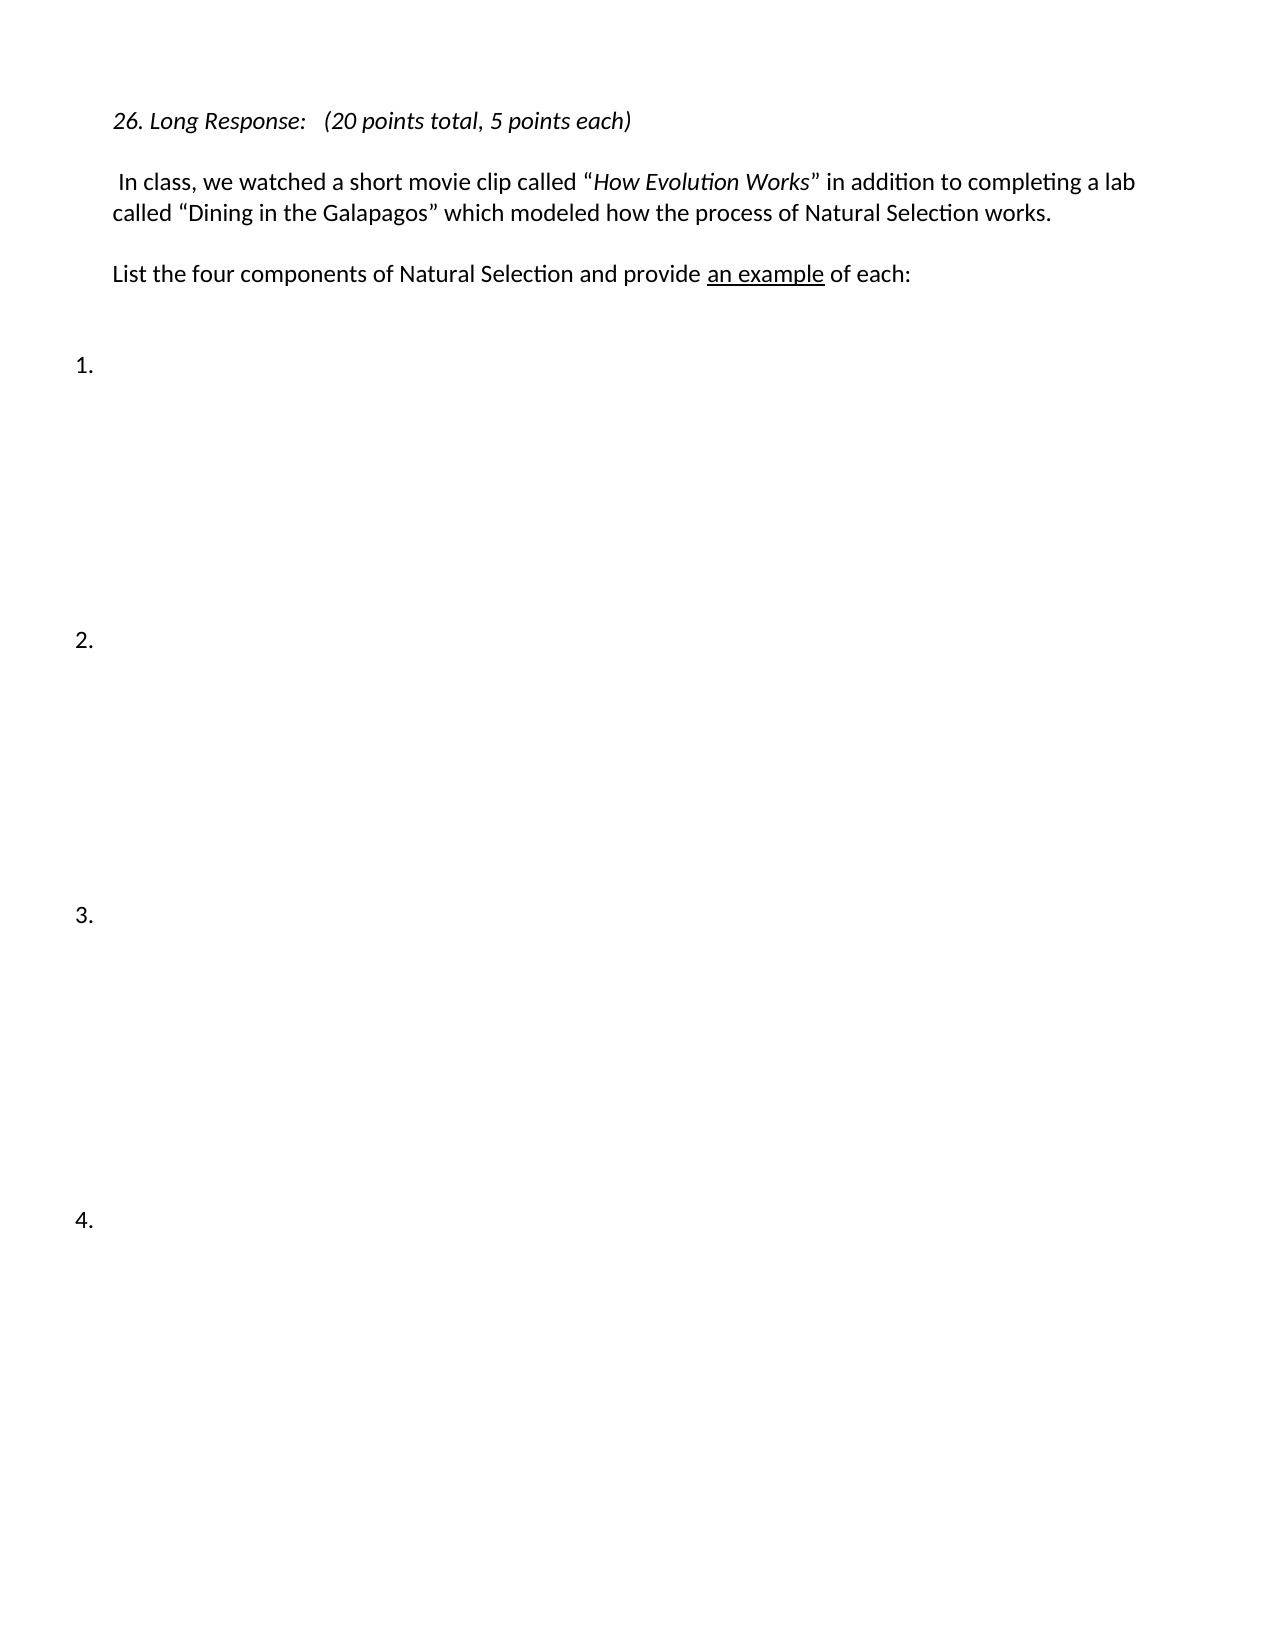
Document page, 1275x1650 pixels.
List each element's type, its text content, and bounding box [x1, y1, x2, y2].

text 4. [75, 1204, 1200, 1235]
text 3. [75, 899, 1200, 929]
text 1. [75, 350, 1200, 380]
list List the four components of Natural Selection and provide an example of each: [112, 258, 1200, 289]
list 26. Long Response: (20 points total, 5 points each) [112, 106, 1200, 136]
text 2. [75, 624, 1200, 655]
list In class, we watched a short movie clip called “How Evolution Works” in addition to completing a lab called “Dining in the Galapagos” which modeled how the process of Natural Selection works. [112, 167, 1200, 228]
